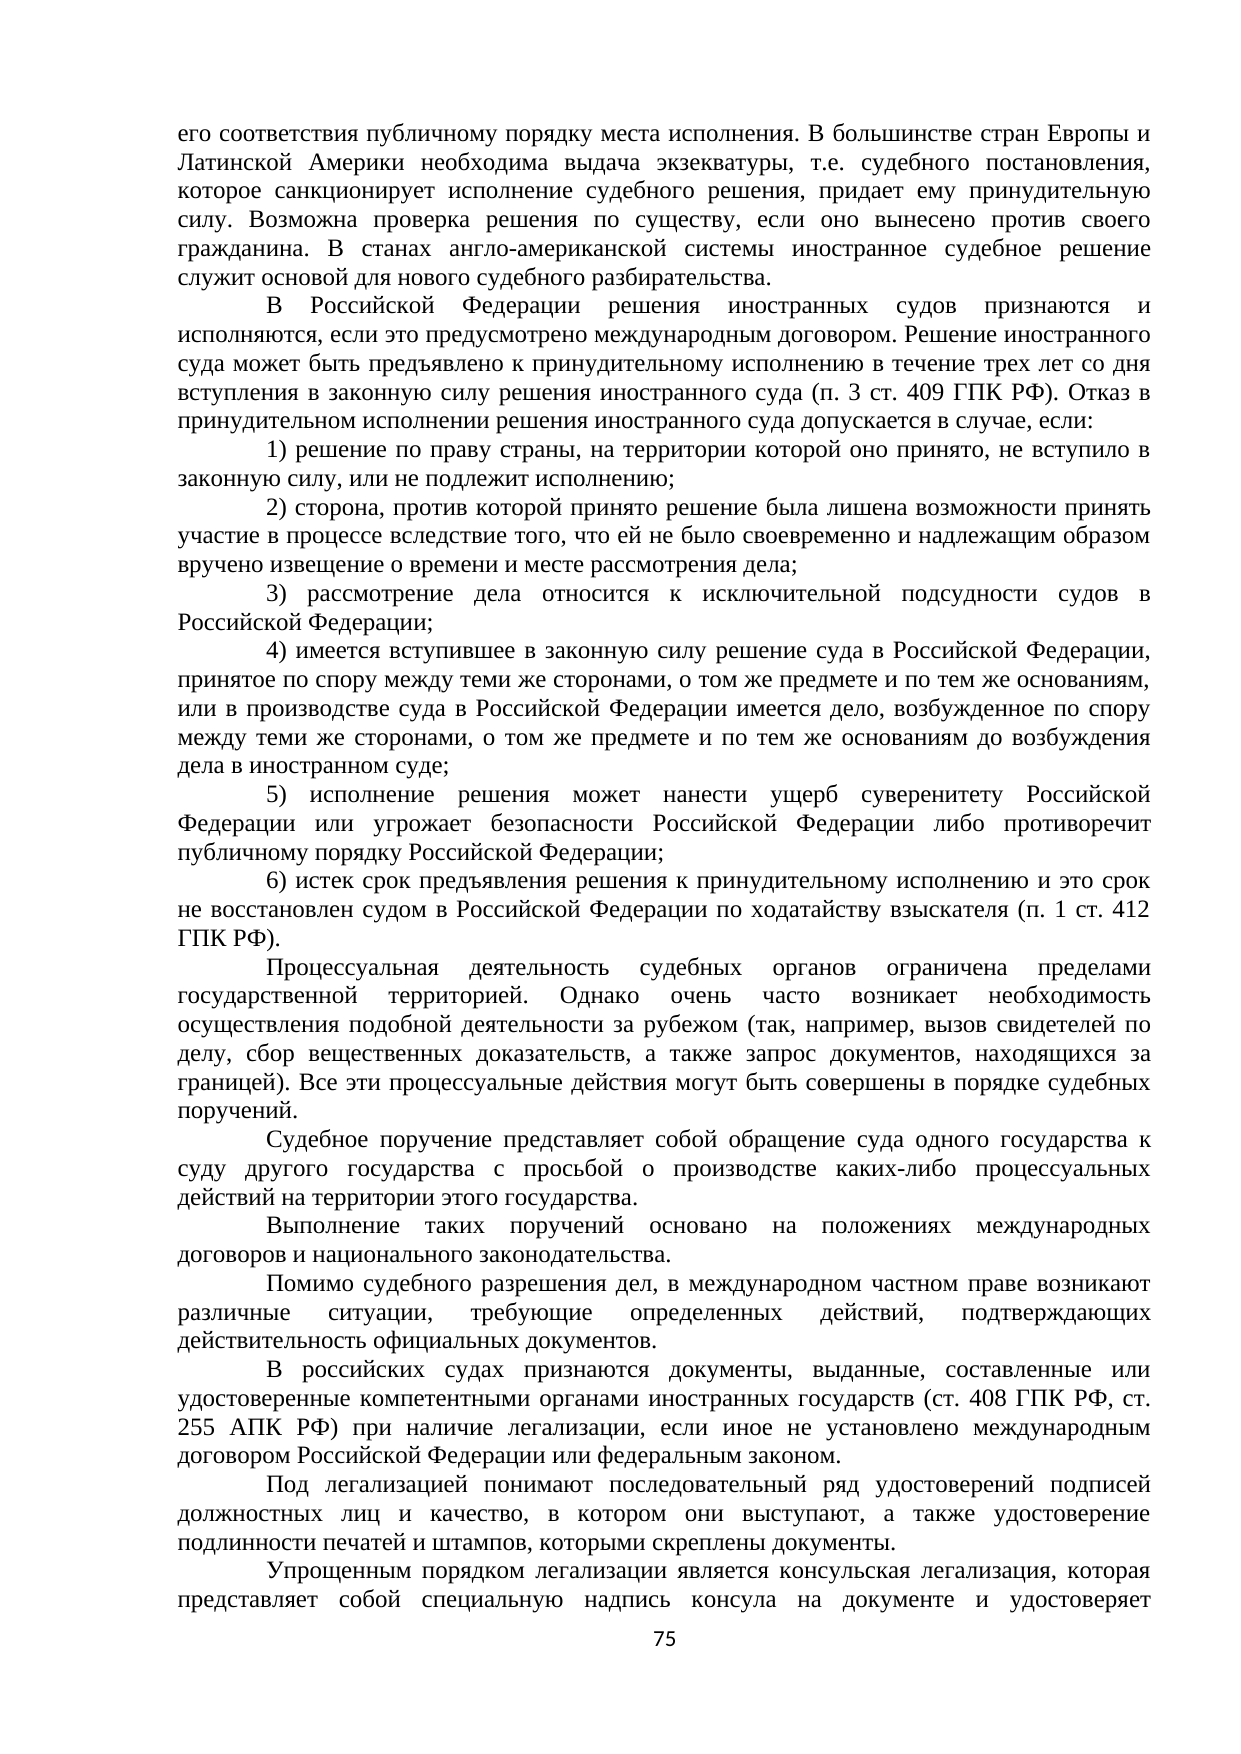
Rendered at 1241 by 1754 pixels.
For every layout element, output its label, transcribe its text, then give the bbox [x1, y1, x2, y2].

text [177, 1556, 1152, 1613]
text 5) исполнение решения может нанести ущерб суверенитету Российской Федерации или угрожает безопасности Российской Федерации либо противоречит публичному порядку Российской Федерации; [177, 779, 1152, 866]
text 2) сторона, против которой принято решение была лишена возможности принять участие в процессе вследствие того, что ей не было своевременно и надлежащим образом вручено извещение о времени и месте рассмотрения дела; [177, 492, 1152, 578]
text Выполнение таких поручений основано на положениях международных договоров и национального законодательства. [177, 1211, 1152, 1268]
text В российских судах признаются документы, выданные, составленные или удостоверенные компетентными органами иностранных государств (ст. 408 ГПК РФ, ст. 255 АПК РФ) при наличие легализации, если иное не установлено международным договором Российской Федерации или федеральным законом. [177, 1354, 1152, 1469]
text 3) рассмотрение дела относится к исключительной подсудности судов в Российской Федерации; [177, 578, 1152, 636]
text Судебное поручение представляет собой обращение суда одного государства к суду другого государства с просьбой о производстве каких-либо процессуальных действий на территории этого государства. [177, 1124, 1152, 1211]
text Помимо судебного разрешения дел, в международном частном праве возникают различные ситуации, требующие определенных действий, подтверждающих действительность официальных документов. [177, 1268, 1152, 1354]
text 4) имеется вступившее в законную силу решение суда в Российской Федерации, принятое по спору между теми же сторонами, о том же предмете и по тем же основаниям, или в производстве суда в Российской Федерации имеется дело, возбужденное по спору между теми же сторонами, о том же предмете и по тем же основаниям до возбуждения дела в иностранном суде; [177, 636, 1152, 779]
text Под легализацией понимают последовательный ряд удостоверений подписей должностных лиц и качество, в котором они выступают, а также удостоверение подлинности печатей и штампов, которыми скреплены документы. [177, 1469, 1152, 1556]
text 6) истек срок предъявления решения к принудительному исполнению и это срок не восстановлен судом в Российской Федерации по ходатайству взыскателя (п. 1 ст. 412 ГПК РФ). [177, 866, 1152, 952]
text В Российской Федерации решения иностранных судов признаются и исполняются, если это предусмотрено международным договором. Решение иностранного суда может быть предъявлено к принудительному исполнению в течение трех лет со дня вступления в законную силу решения иностранного суда (п. 3 ст. 409 ГПК РФ). Отказ в принудительном исполнении решения иностранного суда допускается в случае, если: [177, 291, 1152, 434]
text 1) решение по праву страны, на территории которой оно принято, не вступило в законную силу, или не подлежит исполнению; [177, 434, 1152, 492]
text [177, 118, 1152, 291]
text Процессуальная деятельность судебных органов ограничена пределами государственной территорией. Однако очень часто возникает необходимость осуществления подобной деятельности за рубежом (так, например, вызов свидетелей по делу, сбор вещественных доказательств, а также запрос документов, находящихся за границей). Все эти процессуальные действия могут быть совершены в порядке судебных поручений. [177, 952, 1152, 1124]
